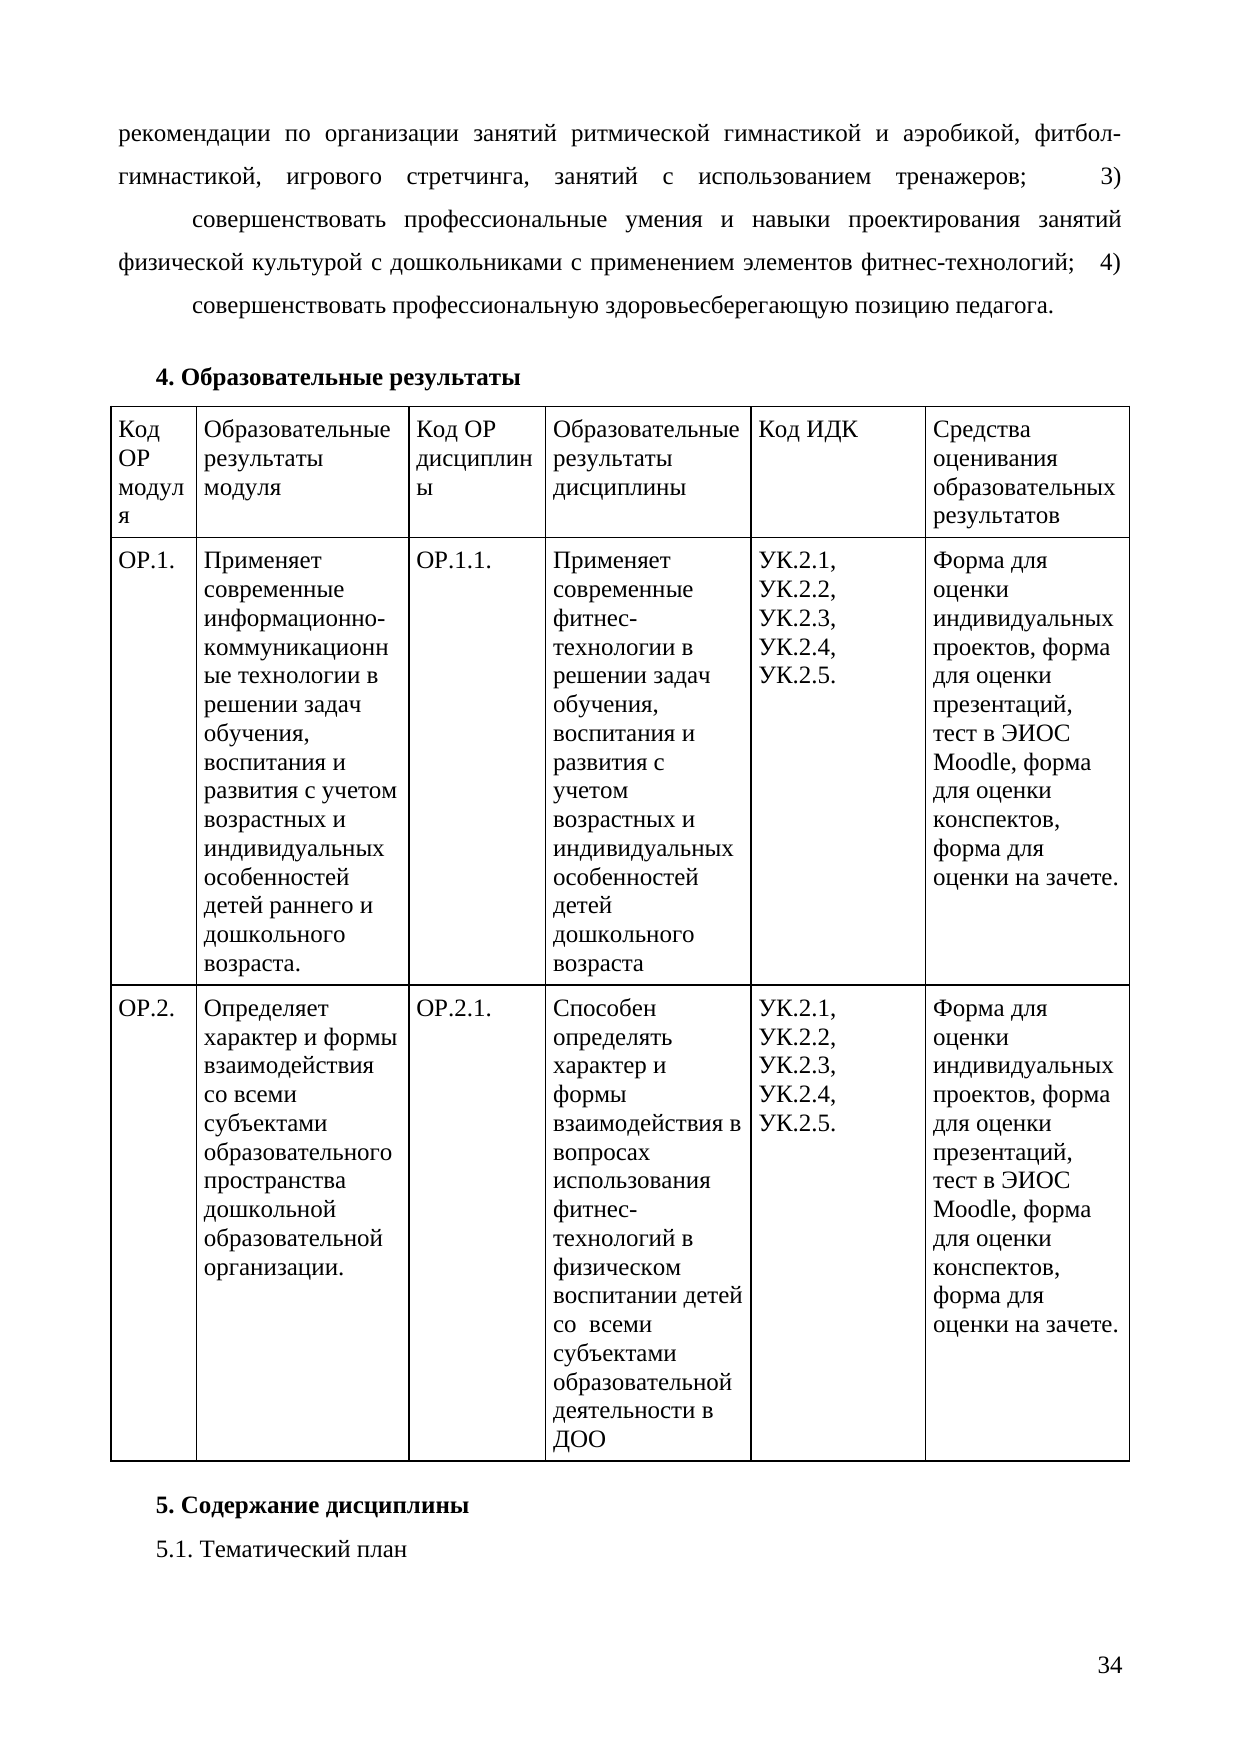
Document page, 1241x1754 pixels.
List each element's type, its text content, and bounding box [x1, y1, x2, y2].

subtitle 5. Содержание дисциплины [118, 1491, 1122, 1519]
subtitle 4. Образовательные результаты [118, 362, 1122, 391]
table_header Средства оценивания образовательных результатов [926, 407, 1129, 537]
table_cell Способен определять характер и формы взаимодействия в вопросах использования фитнес-технологий в физическом воспитании детей со всеми субъектами образовательной деятельности в ДОО [546, 986, 750, 1460]
table_header Образовательные результаты дисциплины [546, 407, 750, 537]
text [118, 118, 1122, 319]
table_cell ОР.2.1. [410, 986, 545, 1460]
table_cell УК.2.1, УК.2.2, УК.2.3, УК.2.4, УК.2.5. [752, 986, 925, 1460]
table_cell Применяет современные фитнес- технологии в решении задач обучения, воспитания и развития с учетом возрастных и индивидуальных особенностей детей дошкольного возраста [546, 538, 750, 984]
table_cell УК.2.1, УК.2.2, УК.2.3, УК.2.4, УК.2.5. [752, 538, 925, 984]
table_header Образовательные результаты модуля [197, 407, 408, 537]
table_cell ОР.2. [112, 986, 196, 1460]
table_cell Форма для оценки индивидуальных проектов, форма для оценки презентаций, тест в ЭИОС Moodle, форма для оценки конспектов, форма для оценки на зачете. [926, 986, 1129, 1460]
table_header Код ОР модуля [112, 407, 196, 537]
table_cell Форма для оценки индивидуальных проектов, форма для оценки презентаций, тест в ЭИОС Moodle, форма для оценки конспектов, форма для оценки на зачете. [926, 538, 1129, 984]
subtitle 5.1. Тематический план [118, 1534, 1122, 1562]
table_cell Применяет современные информационно-коммуникационные технологии в решении задач обучения, воспитания и развития с учетом возрастных и индивидуальных особенностей детей раннего и дошкольного возраста. [197, 538, 408, 984]
table_cell ОР.1. [112, 538, 196, 984]
table_cell Определяет характер и формы взаимодействия со всеми субъектами образовательного пространства дошкольной образовательной организации. [197, 986, 408, 1460]
table_cell ОР.1.1. [410, 538, 545, 984]
table_header Код ИДК [752, 407, 925, 537]
table_header Код ОР дисциплины [410, 407, 545, 537]
